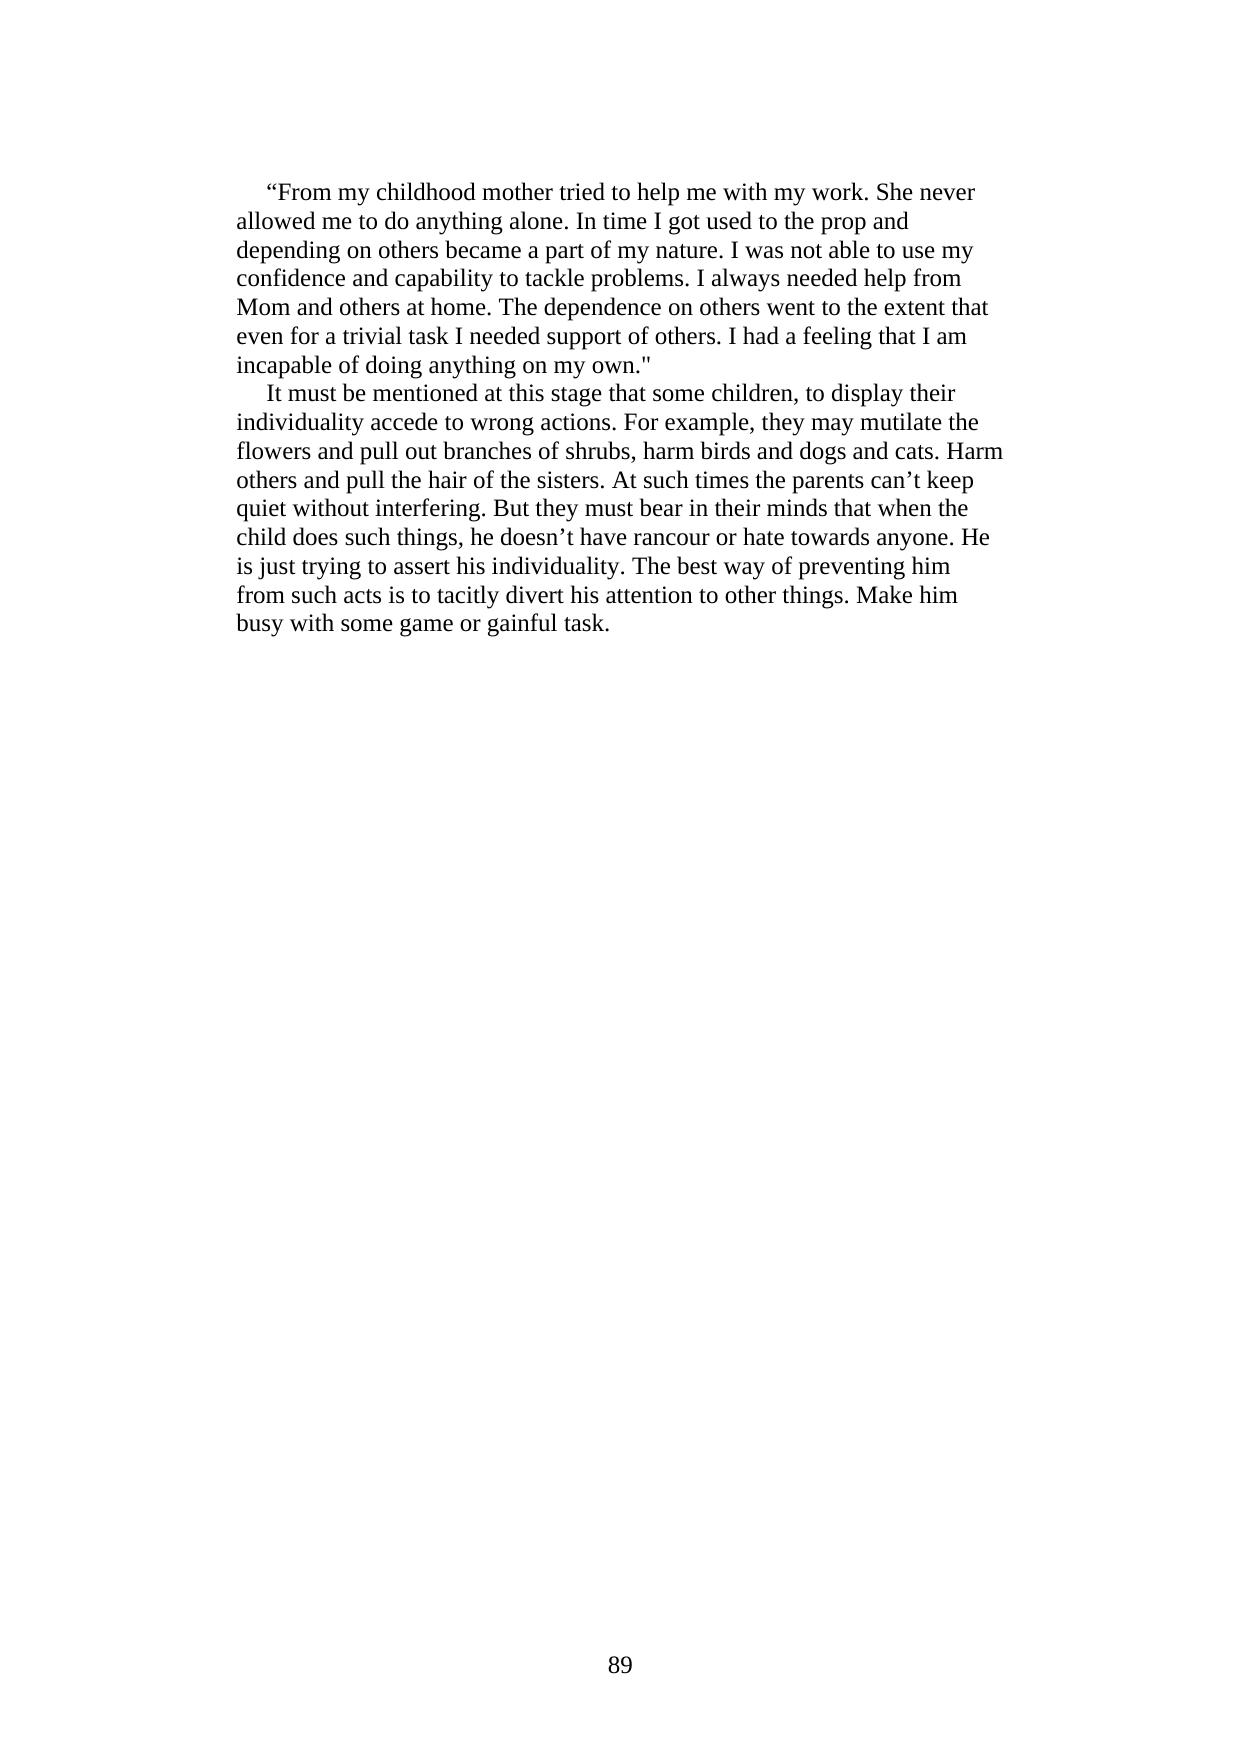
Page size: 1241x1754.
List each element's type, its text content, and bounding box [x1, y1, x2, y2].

text It must be mentioned at this stage that some children, to display their individuality accede to wrong actions. For example, they may mutilate the flowers and pull out branches of shrubs, harm birds and dogs and cats. Harm others and pull the hair of the sisters. At such times the parents can’t keep quiet without interfering. But they must bear in their minds that when the child does such things, he doesn’t have rancour or hate towards anyone. He is just trying to assert his individuality. The best way of preventing him from such acts is to tacitly divert his attention to other things. Make him busy with some game or gainful task. [236, 378, 1004, 637]
text “From my childhood mother tried to help me with my work. She never allowed me to do anything alone. In time I got used to the prop and depending on others became a part of my nature. I was not able to use my confidence and capability to tackle problems. I always needed help from Mom and others at home. The dependence on others went to the extent that even for a trivial task I needed support of others. I had a feeling that I am incapable of doing anything on my own." [236, 177, 1004, 378]
